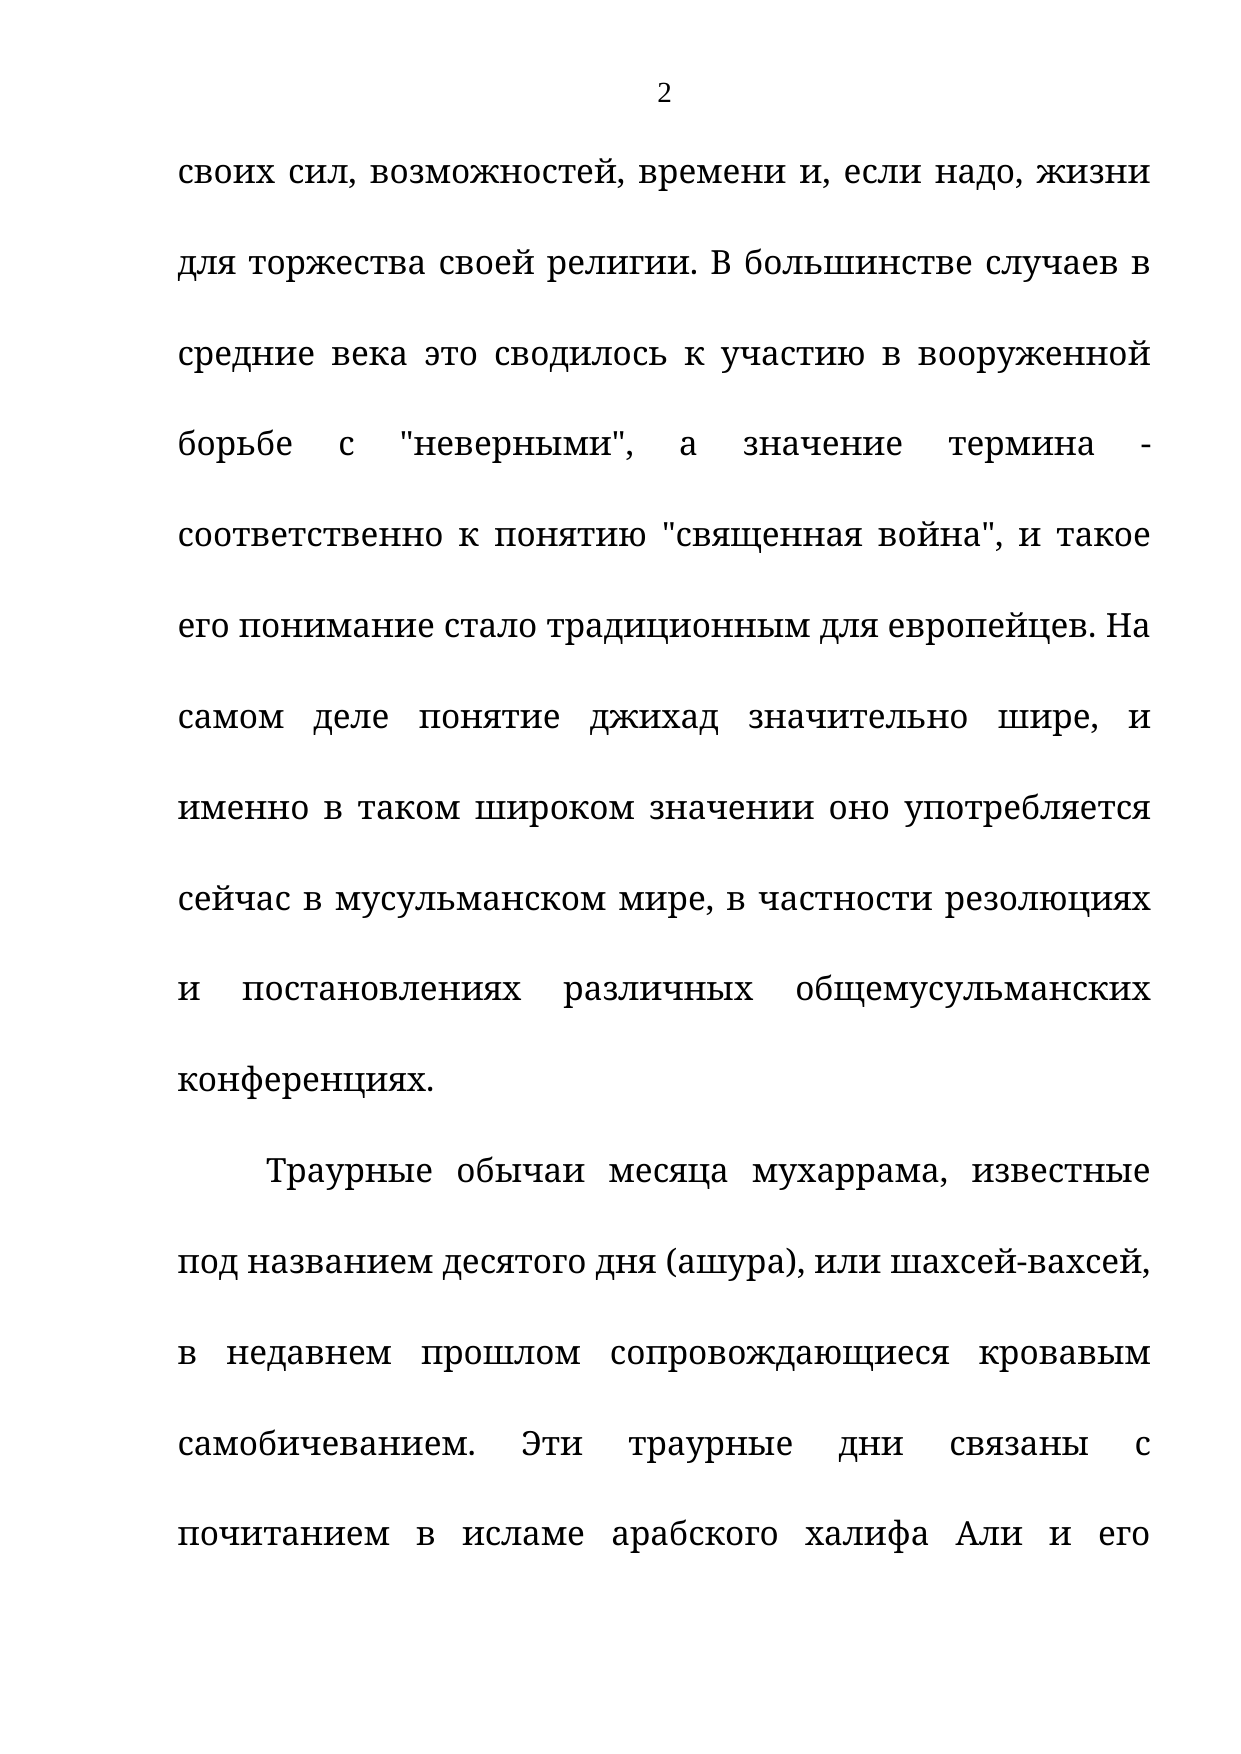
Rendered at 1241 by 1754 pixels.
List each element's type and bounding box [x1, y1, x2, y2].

text [177, 1147, 1152, 1556]
text [177, 148, 1152, 1101]
